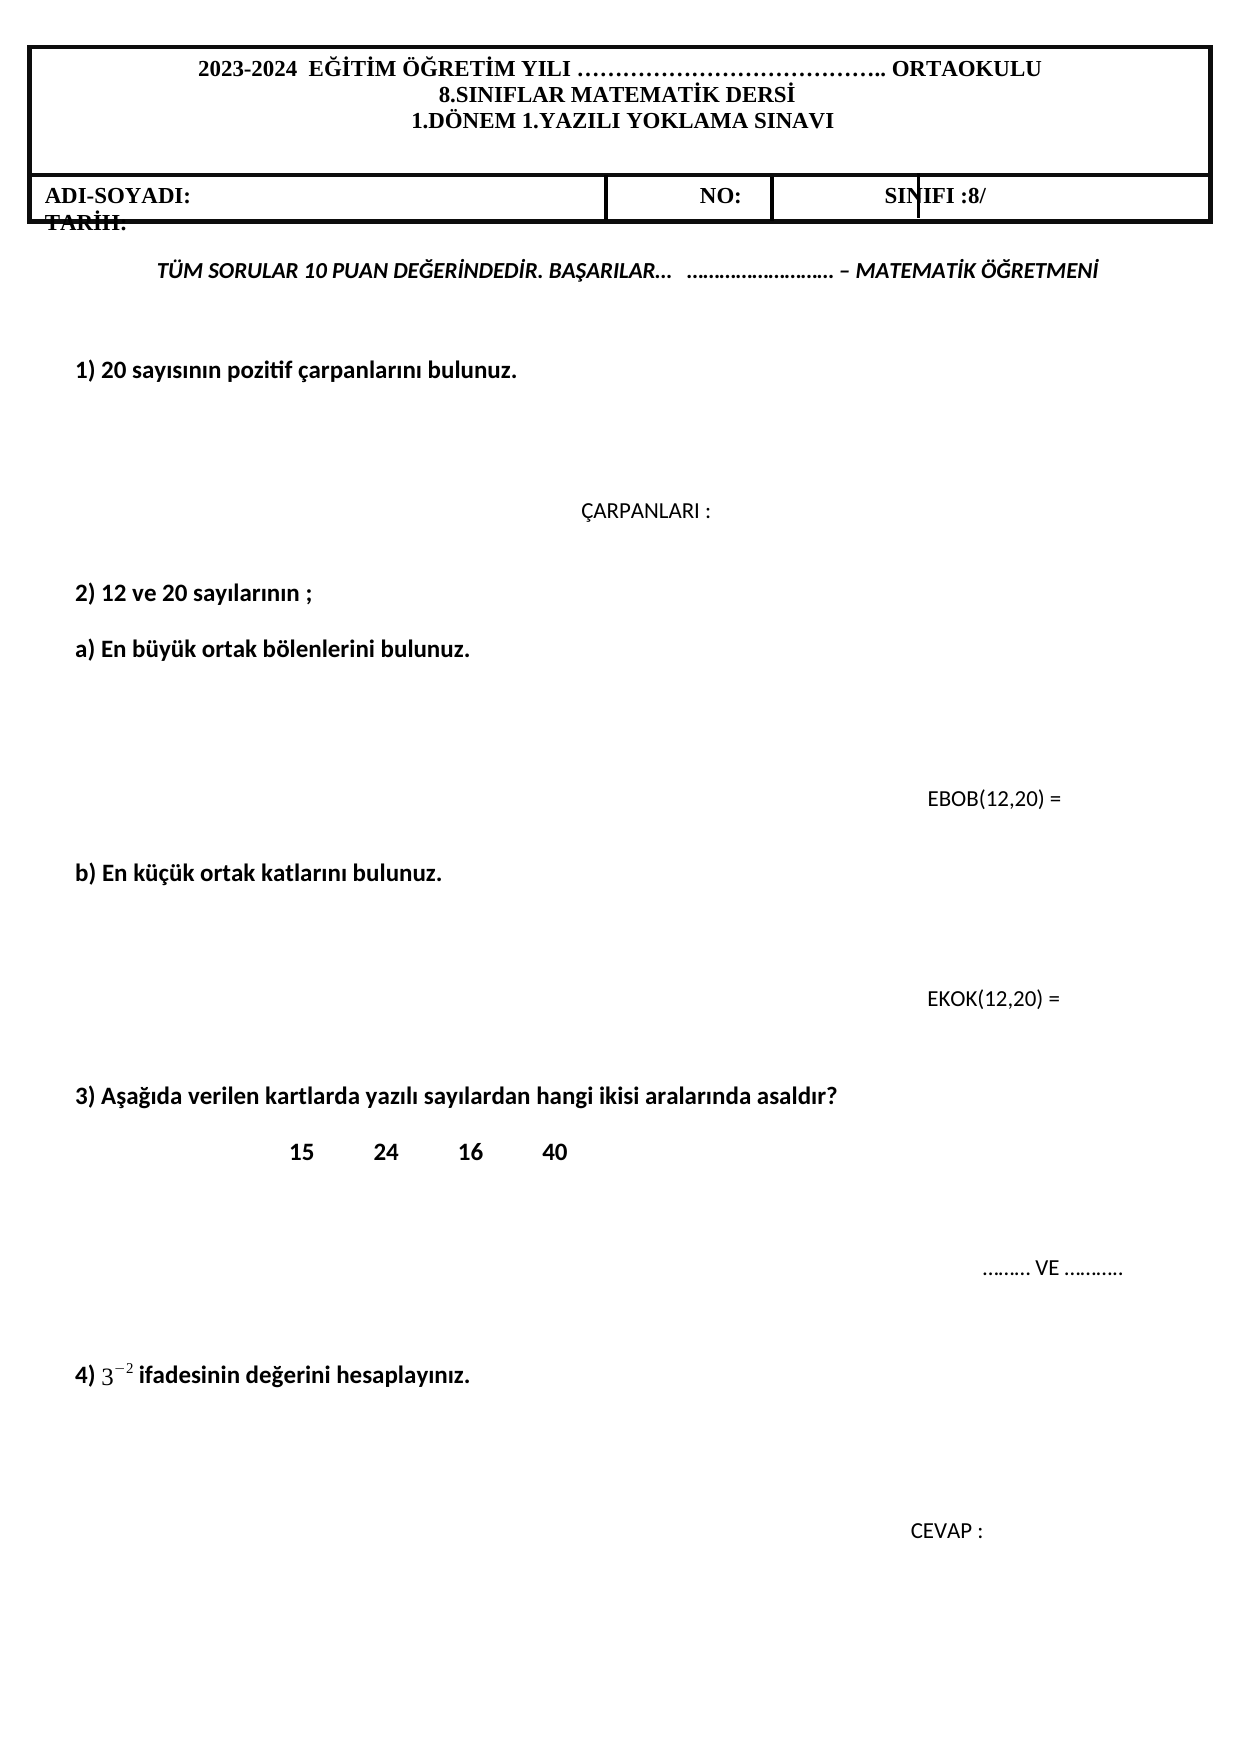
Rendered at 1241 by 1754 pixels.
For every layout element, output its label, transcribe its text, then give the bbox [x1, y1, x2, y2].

text 1) 20 sayısının pozitif çarpanlarını bulunuz. [75, 354, 1165, 385]
text a) En büyük ortak bölenlerini bulunuz. [75, 633, 1165, 664]
text b) En küçük ortak katlarını bulunuz. [75, 857, 1165, 887]
text 4) ifadesinin değerini hesaplayınız. [75, 1359, 1165, 1390]
text 2) 12 ve 20 sayılarının ; [75, 577, 1165, 608]
text 3) Aşağıda verilen kartlarda yazılı sayılardan hangi ikisi aralarında asaldır? [75, 1080, 1165, 1111]
